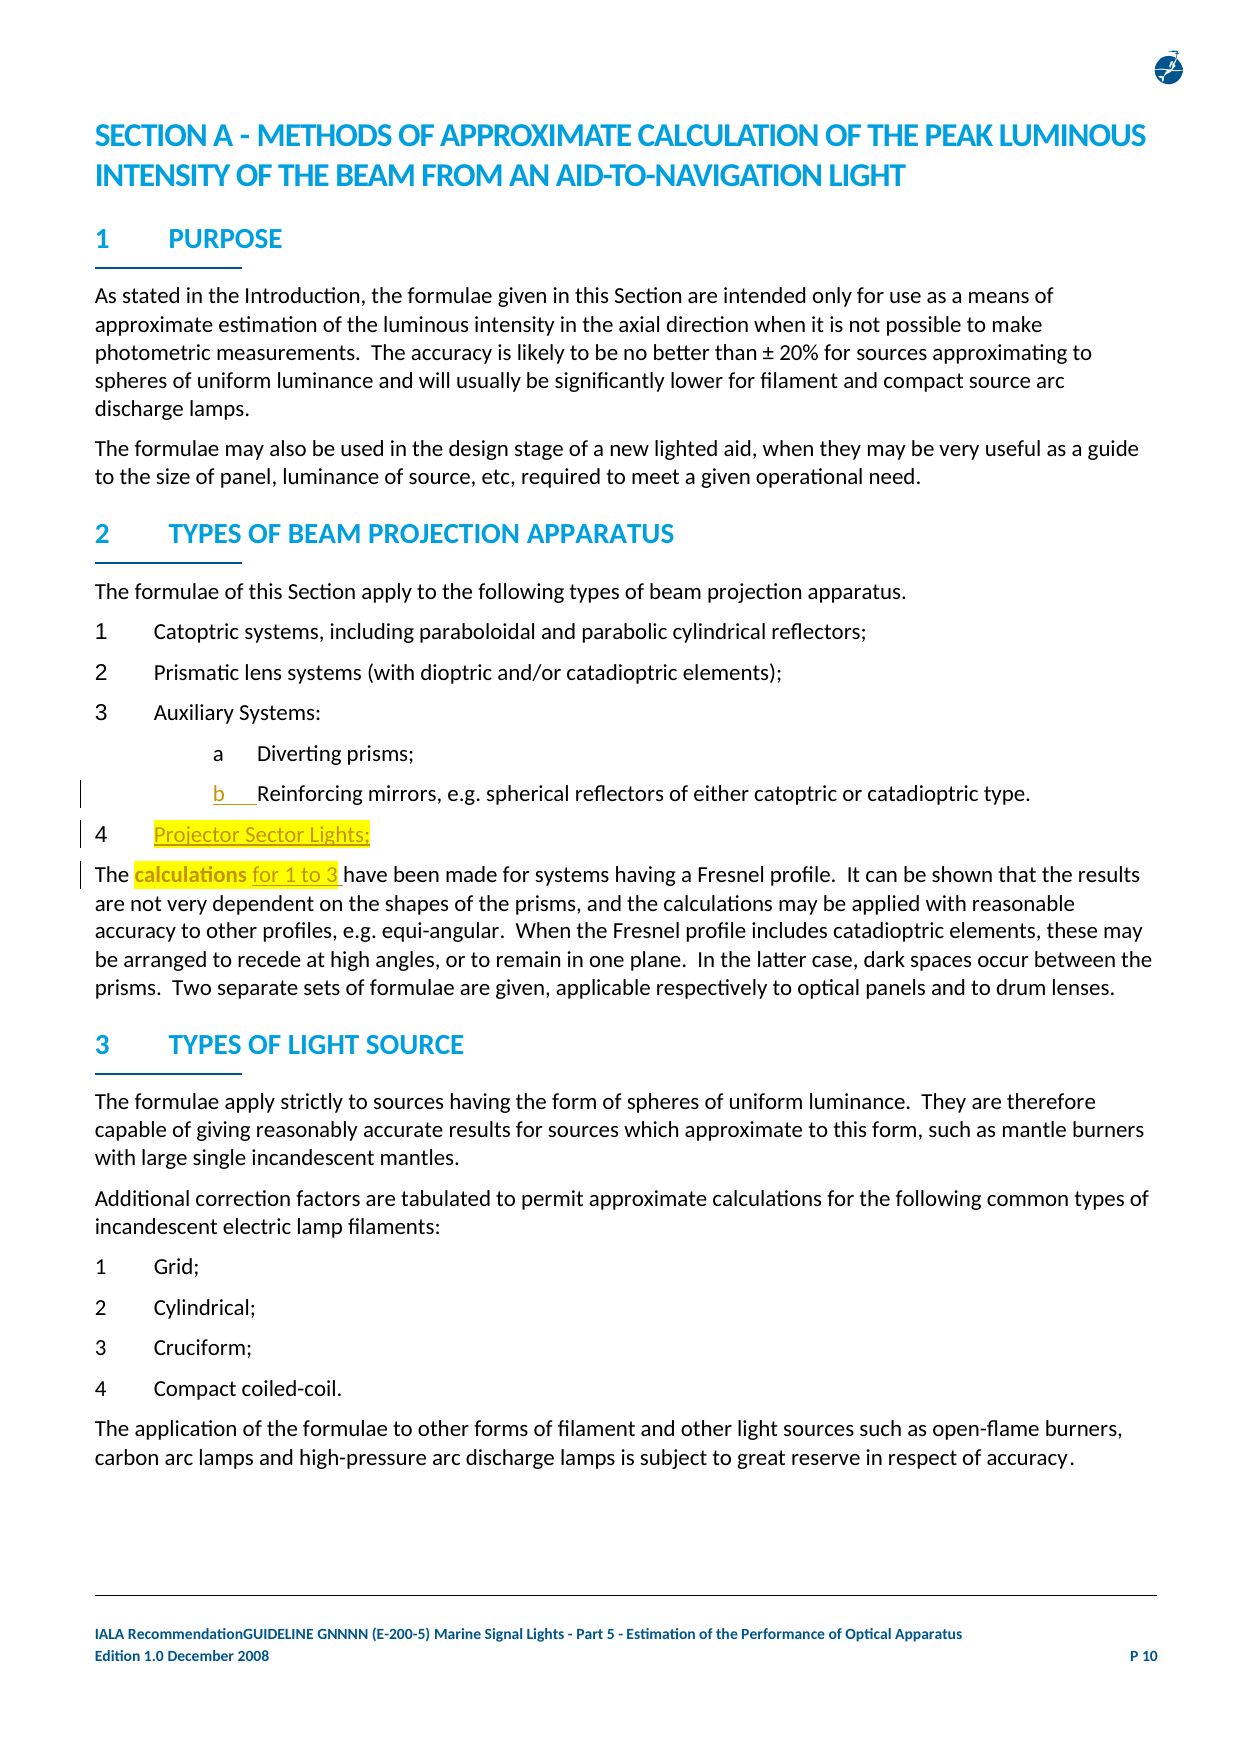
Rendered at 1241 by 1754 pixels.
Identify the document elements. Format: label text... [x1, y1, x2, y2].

list Auxiliary Systems: [94, 698, 1157, 727]
list Diverting prisms; [213, 739, 1157, 767]
text As stated in the Introduction, the formulae given in this Section are intended only for use as a means of approximate estimation of the luminous intensity in the axial direction when it is not possible to make photometric measurements. The accuracy is likely to be no better than ± 20% for sources approximating to spheres of uniform luminance and will usually be significantly lower for filament and compact source arc discharge lamps. [94, 282, 1157, 422]
title SECTION A - METHODS OF APPROXIMATE CALCULATION OF THE PEAK LUMINOUS INTENSITY OF THE BEAM FROM AN AID-TO-NAVIGATION LIGHT [94, 113, 1157, 195]
text The formulae may also be used in the design stage of a new lighted aid, when they may be very useful as a guide to the size of panel, luminance of source, etc, required to meet a given operational need. [94, 434, 1157, 490]
picture [1123, 0, 1241, 119]
text The calculations have been made for systems having a Fresnel profile. It can be shown that the results are not very dependent on the shapes of the prisms, and the calculations may be applied with reasonable accuracy to other profiles, e.g. equi-angular. When the Fresnel profile includes catadioptric elements, these may be arranged to recede at high angles, or to remain in one plane. In the latter case, dark spaces occur between the prisms. Two separate sets of formulae are given, applicable respectively to optical panels and to drum lenses. [94, 861, 1157, 1001]
list Cylindrical; [94, 1293, 1157, 1321]
list Catoptric systems, including paraboloidal and parabolic cylindrical reflectors; [94, 617, 1157, 646]
list Cruciform; [94, 1333, 1157, 1362]
list Reinforcing mirrors, e.g. spherical reflectors of either catoptric or catadioptric type. [213, 779, 1157, 808]
text The formulae of this Section apply to the following types of beam projection apparatus. [94, 577, 1157, 605]
text The application of the formulae to other forms of filament and other light sources such as open-flame burners, carbon arc lamps and high-pressure arc discharge lamps is subject to great reserve in respect of accuracy. [94, 1414, 1157, 1471]
subtitle TYPES OF BEAM PROJECTION APPARATUS [94, 515, 1157, 551]
list Prismatic lens systems (with dioptric and/or catadioptric elements); [94, 658, 1157, 686]
subtitle TYPES OF LIGHT SOURCE [94, 1026, 1157, 1061]
list Grid; [94, 1252, 1157, 1281]
subtitle PURPOSE [94, 220, 1157, 256]
text Additional correction factors are tabulated to permit approximate calculations for the following common types of incandescent electric lamp filaments: [94, 1184, 1157, 1240]
text The formulae apply strictly to sources having the form of spheres of uniform luminance. They are therefore capable of giving reasonably accurate results for sources which approximate to this form, such as mantle burners with large single incandescent mantles. [94, 1087, 1157, 1171]
list Compact coiled-coil. [94, 1374, 1157, 1402]
